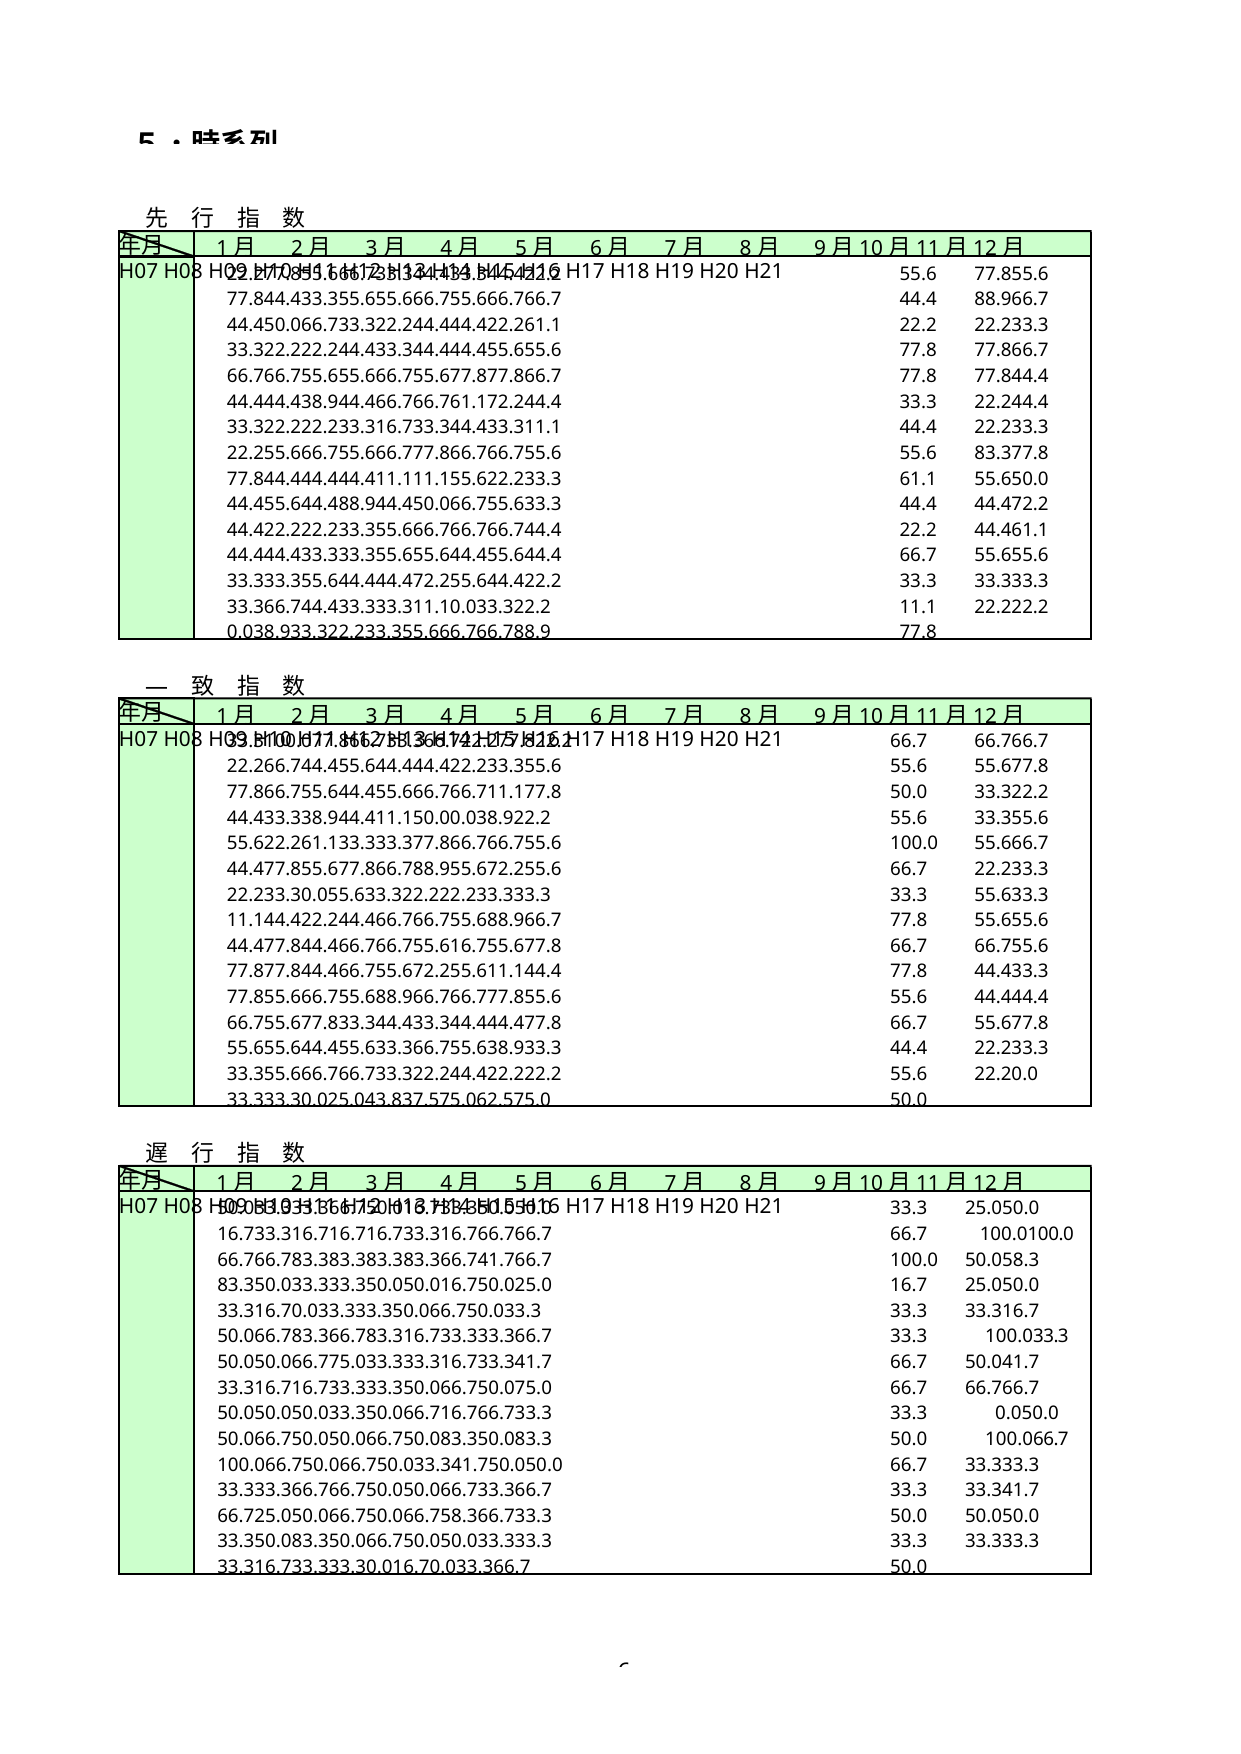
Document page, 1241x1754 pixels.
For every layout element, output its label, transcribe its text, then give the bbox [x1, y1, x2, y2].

subtitle 先 行 指 数 [145, 202, 1142, 233]
list 致 指 数 [145, 670, 1142, 701]
text 遅 行 指 数 [145, 1137, 1142, 1168]
